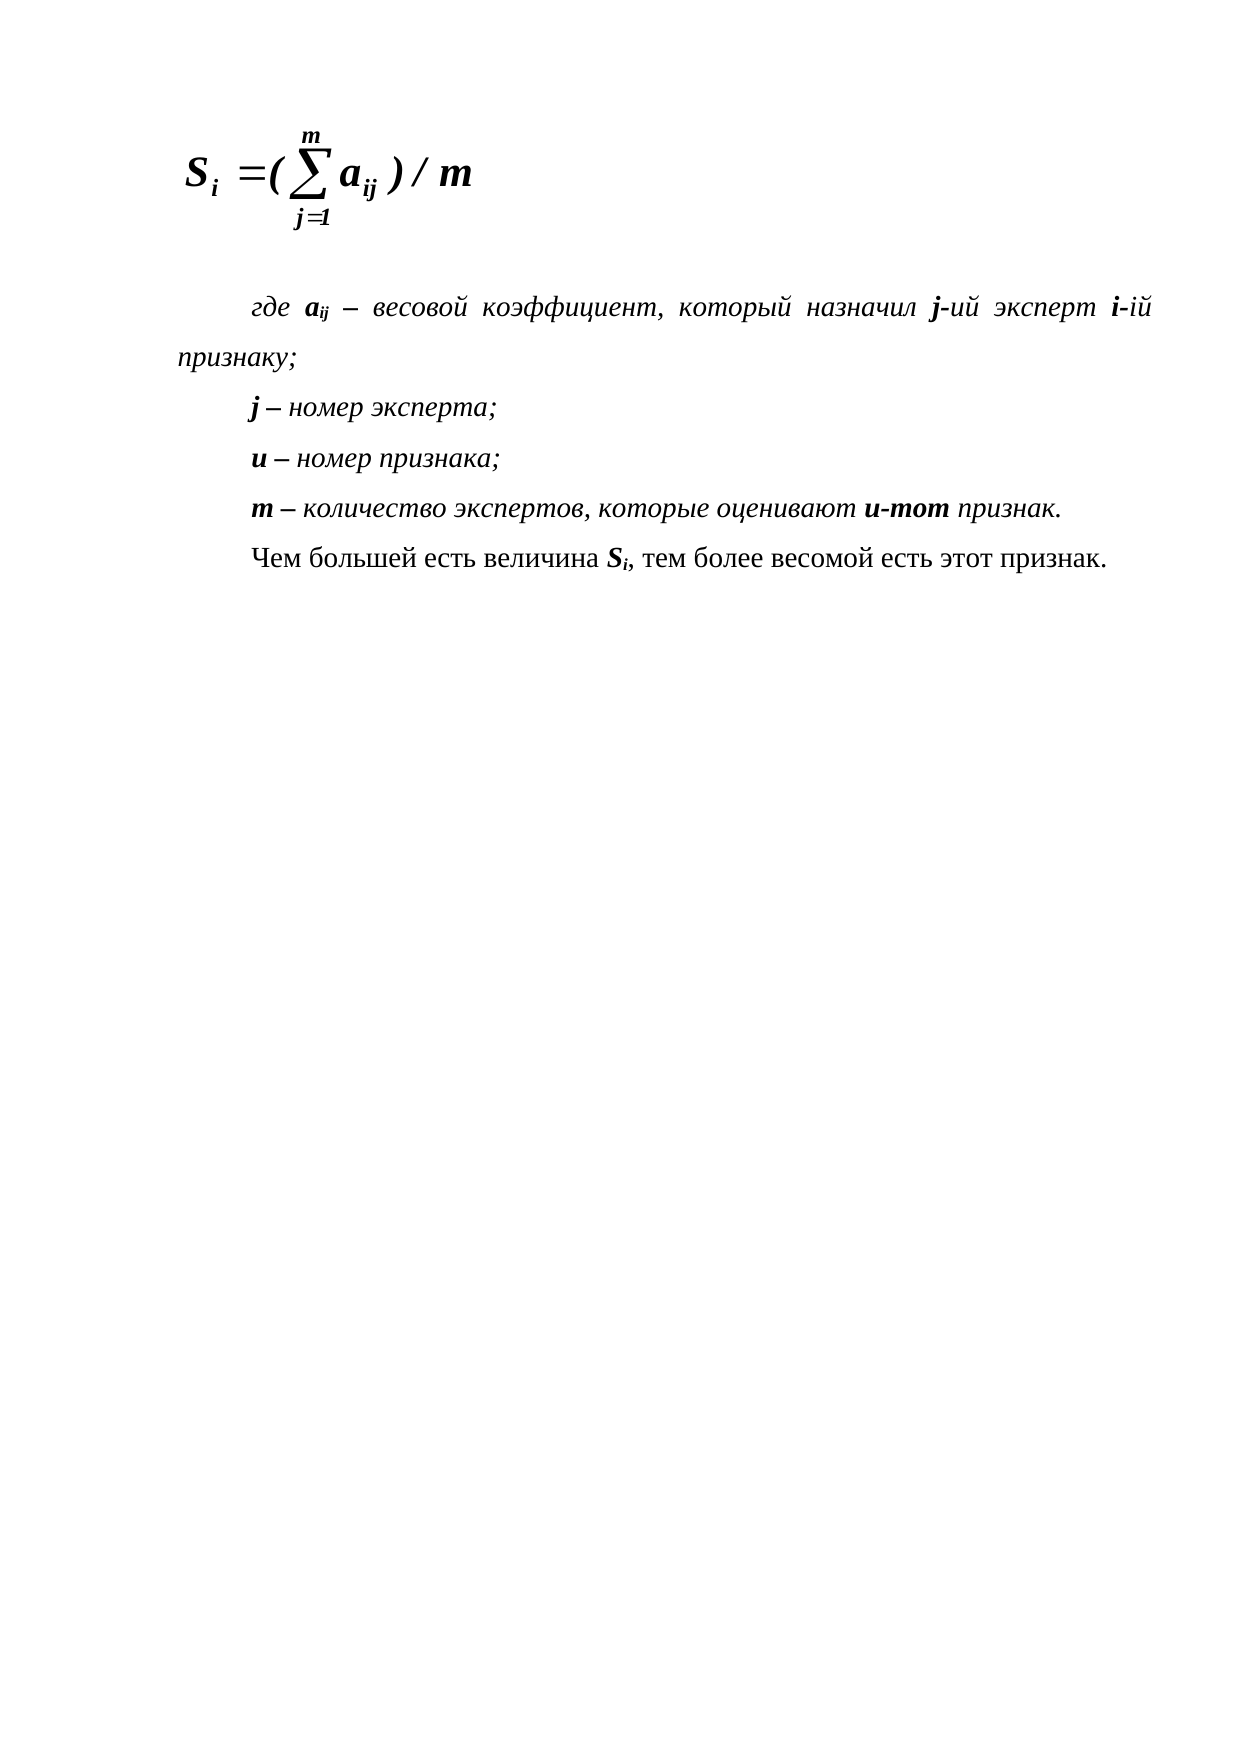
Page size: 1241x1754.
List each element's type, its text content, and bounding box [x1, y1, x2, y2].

text Чем большей есть величина Si, тем более весомой есть этот признак. [177, 540, 1152, 574]
text где aij – весовой коэффициент, который назначил j-ий эксперт і-ій признаку; [177, 289, 1152, 373]
text j – номер эксперта; [177, 389, 1152, 423]
text m – количество экспертов, которые оценивают и-тот признак. [177, 490, 1152, 524]
text и – номер признака; [177, 440, 1152, 473]
